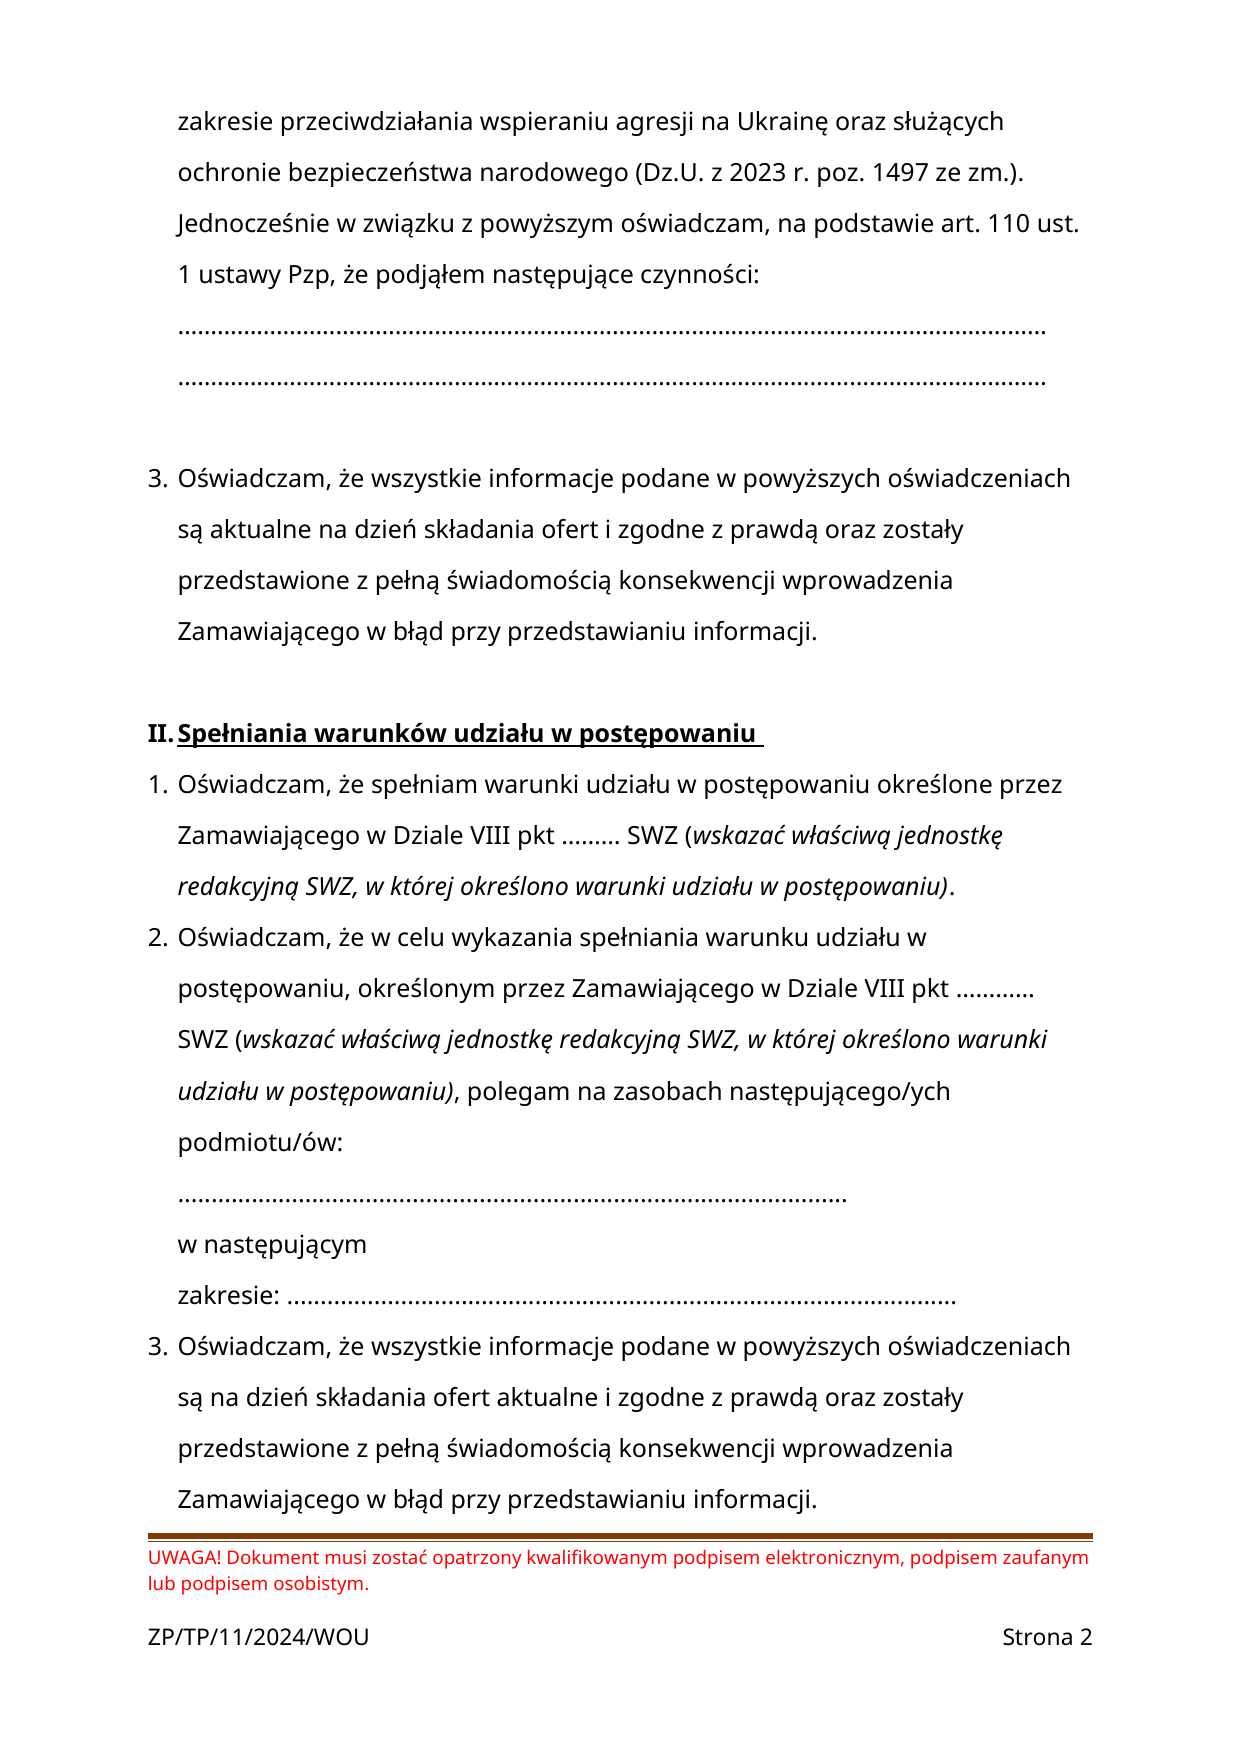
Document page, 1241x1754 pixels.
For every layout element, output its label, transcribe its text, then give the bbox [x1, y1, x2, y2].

list w następującym zakresie: .................................................................................................... [177, 1226, 1093, 1311]
list Oświadczam, że wszystkie informacje podane w powyższych oświadczeniach są na dzień składania ofert aktualne i zgodne z prawdą oraz zostały przedstawione z pełną świadomością konsekwencji wprowadzenia Zamawiającego w błąd przy przedstawianiu informacji. [148, 1328, 1093, 1516]
list Oświadczam, że w celu wykazania spełniania warunku udziału w postępowaniu, określonym przez Zamawiającego w Dziale VIII pkt ………… SWZ (wskazać właściwą jednostkę redakcyjną SWZ, w której określono warunki udziału w postępowaniu), polegam na zasobach następującego/ych podmiotu/ów: [148, 920, 1093, 1158]
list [148, 103, 1093, 291]
text …………………………………………………………………………………………………………………… [148, 308, 1093, 342]
list .................................................................................................... [177, 1175, 1093, 1209]
text …………………………………………………………………………………………………………………… [148, 359, 1093, 393]
list Oświadczam, że spełniam warunki udziału w postępowaniu określone przez Zamawiającego w Dziale VIII pkt ……… SWZ (wskazać właściwą jednostkę redakcyjną SWZ, w której określono warunki udziału w postępowaniu). [148, 767, 1093, 903]
list Spełniania warunków udziału w postępowaniu [148, 716, 1093, 750]
list Oświadczam, że wszystkie informacje podane w powyższych oświadczeniach są aktualne na dzień składania ofert i zgodne z prawdą oraz zostały przedstawione z pełną świadomością konsekwencji wprowadzenia Zamawiającego w błąd przy przedstawianiu informacji. [148, 461, 1093, 648]
